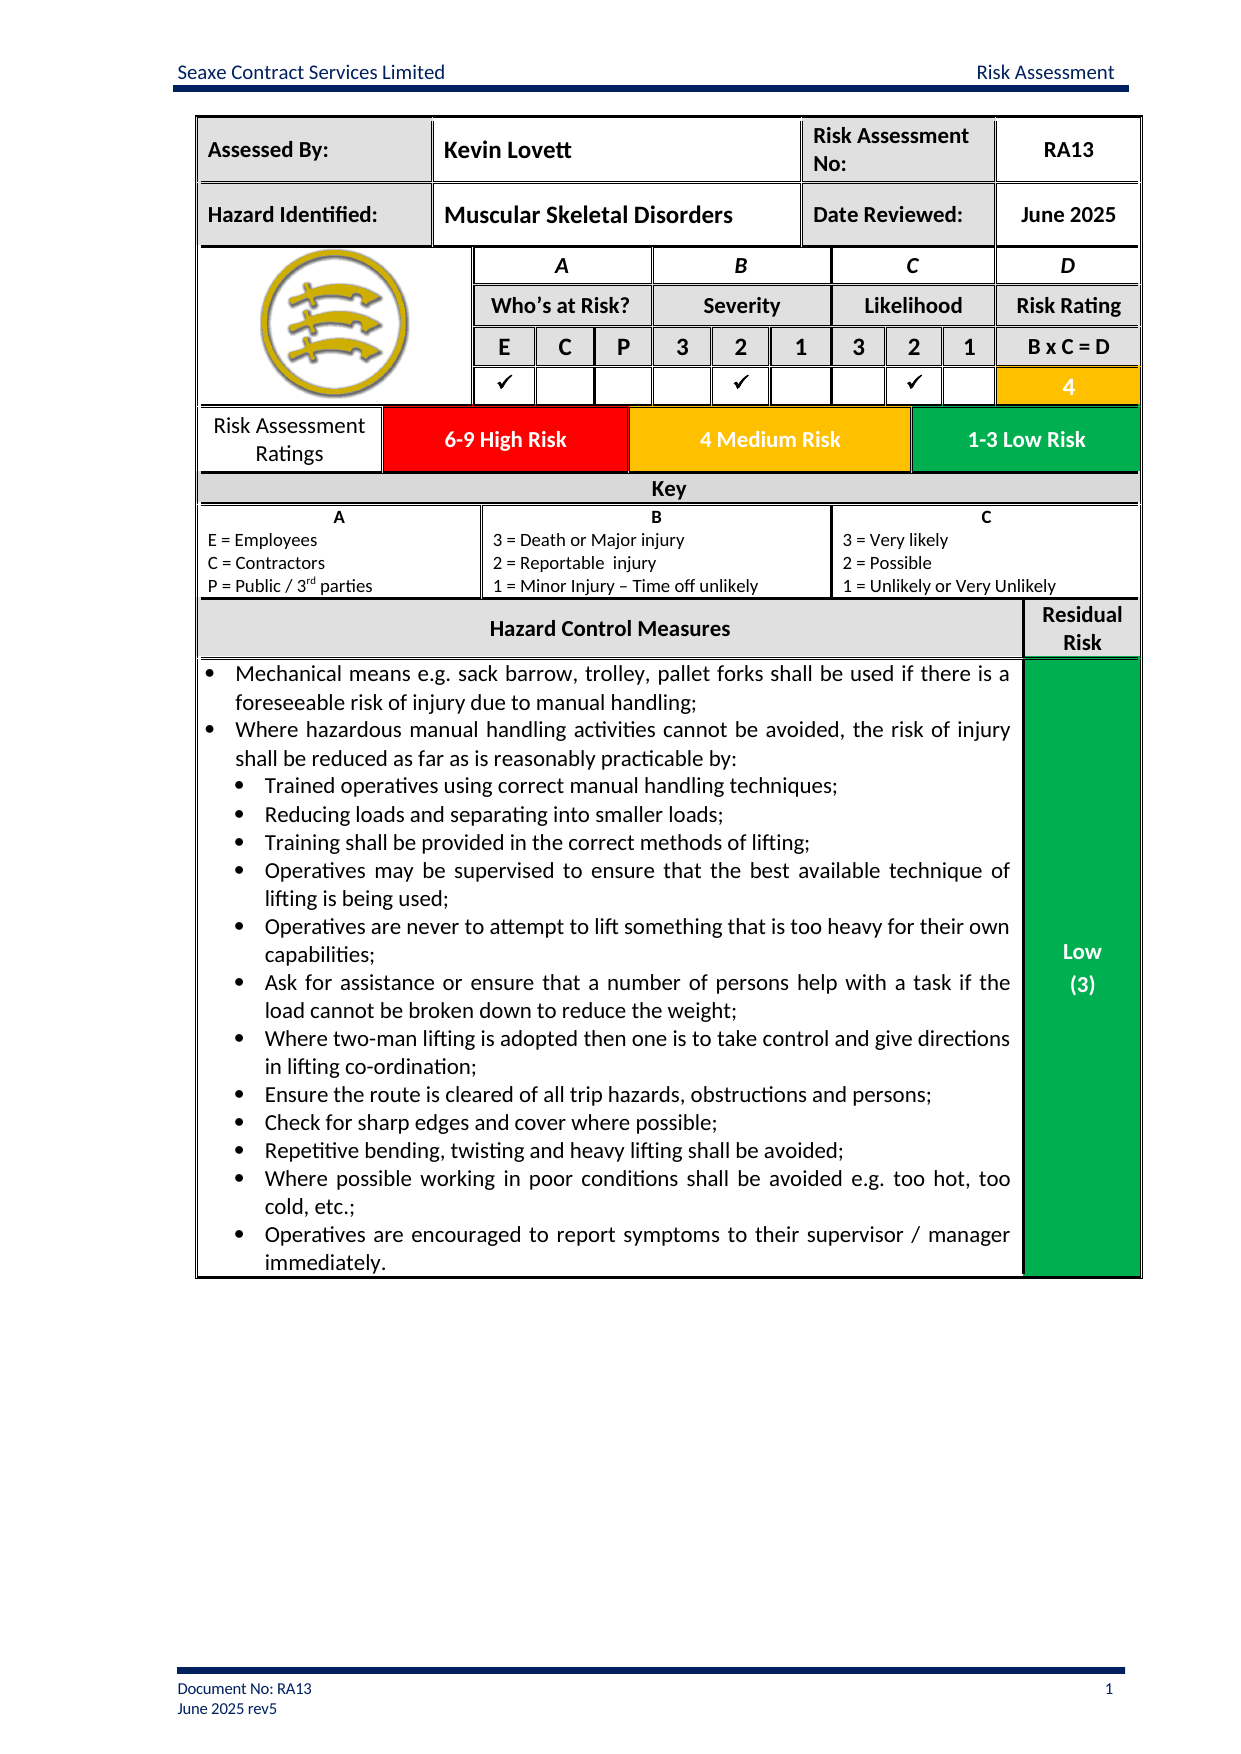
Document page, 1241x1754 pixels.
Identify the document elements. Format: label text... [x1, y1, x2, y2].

table_cell Key [198, 471, 1140, 502]
table_cell C 3 = Very likely 2 = Possible 1 = Unlikely or Very Unlikely [833, 502, 1140, 597]
table_cell Who’s at Risk? [475, 286, 651, 325]
table_cell June 2025 [996, 181, 1141, 245]
table_cell 1 [772, 328, 830, 365]
table_cell D [997, 245, 1140, 282]
table_cell 1-3 Low Risk [913, 404, 1140, 471]
table_cell A [475, 248, 651, 282]
table_cell Residual Risk [1025, 597, 1140, 656]
table_cell Severity [654, 286, 830, 325]
table_header Kevin Lovett [433, 118, 802, 181]
table_cell C [833, 248, 994, 282]
table_header Assessed By: [198, 118, 433, 181]
table_cell 3 [654, 328, 710, 365]
table_cell Mechanical means e.g. sack barrow, trolley, pallet forks shall be used if there is a foreseeable risk of injury due to manual handling; Where hazardous manual handling activities cannot be avoided, the risk of injury shall be reduced as far as is reasonably practicable by: Trained operatives using correct manual handling techniques; Reducing loads and separating into smaller loads; Training shall be provided in the correct methods of lifting; Operatives may be supervised to ensure that the best available technique of lifting is being used; Operatives are never to attempt to lift something that is too heavy for their own capabilities; Ask for assistance or ensure that a number of persons help with a task if the load cannot be broken down to reduce the weight; Where two-man lifting is adopted then one is to take control and give directions in lifting co-ordination; Ensure the route is cleared of all trip hazards, obstructions and persons; Check for sharp edges and cover where possible; Repetitive bending, twisting and heavy lifting shall be avoided; Where possible working in poor conditions shall be avoided e.g. too hot, too cold, etc.; Operatives are encouraged to report symptoms to their supervisor / manager immediately. [198, 656, 1023, 1276]
table_cell [475, 368, 534, 404]
table_cell B [654, 248, 830, 282]
table_cell [887, 368, 941, 404]
table_cell 6-9 High Risk [384, 408, 627, 471]
table_cell B 3 = Death or Major injury 2 = Reportable injury 1 = Minor Injury – Time off unlikely [483, 506, 830, 597]
table_cell 4 Medium Risk [630, 408, 910, 471]
table_cell P [596, 328, 651, 365]
table_cell Risk Assessment Ratings [198, 404, 381, 471]
table_cell 2 [887, 328, 941, 365]
table_cell C [537, 328, 593, 365]
table_header RA13 [996, 118, 1140, 181]
table_cell B x C = D [996, 325, 1141, 365]
table_cell 4 [996, 365, 1141, 404]
picture [259, 248, 410, 399]
table_cell Date Reviewed: [803, 184, 994, 245]
table_cell 3 [833, 328, 884, 365]
table_cell Low (3) [1023, 656, 1140, 1276]
table_cell E [475, 328, 534, 365]
table_cell Hazard Identified: [196, 181, 433, 245]
table_cell Hazard Control Measures [198, 597, 1022, 656]
table_header Risk Assessment No: [802, 118, 996, 181]
table_cell Risk Rating [997, 283, 1140, 325]
table_cell [198, 245, 471, 404]
table_cell [537, 368, 593, 404]
table_cell [833, 368, 884, 404]
table_cell [944, 368, 994, 404]
table_cell [596, 368, 651, 404]
table_cell A E = Employees C = Contractors P = Public / 3rd parties [198, 502, 480, 597]
table_cell Muscular Skeletal Disorders [434, 184, 800, 245]
table_cell 1 [944, 328, 994, 365]
table_cell [772, 368, 830, 404]
table_cell [713, 368, 768, 404]
table_cell 2 [713, 328, 768, 365]
table_cell [654, 368, 710, 404]
table_cell Likelihood [833, 286, 994, 325]
